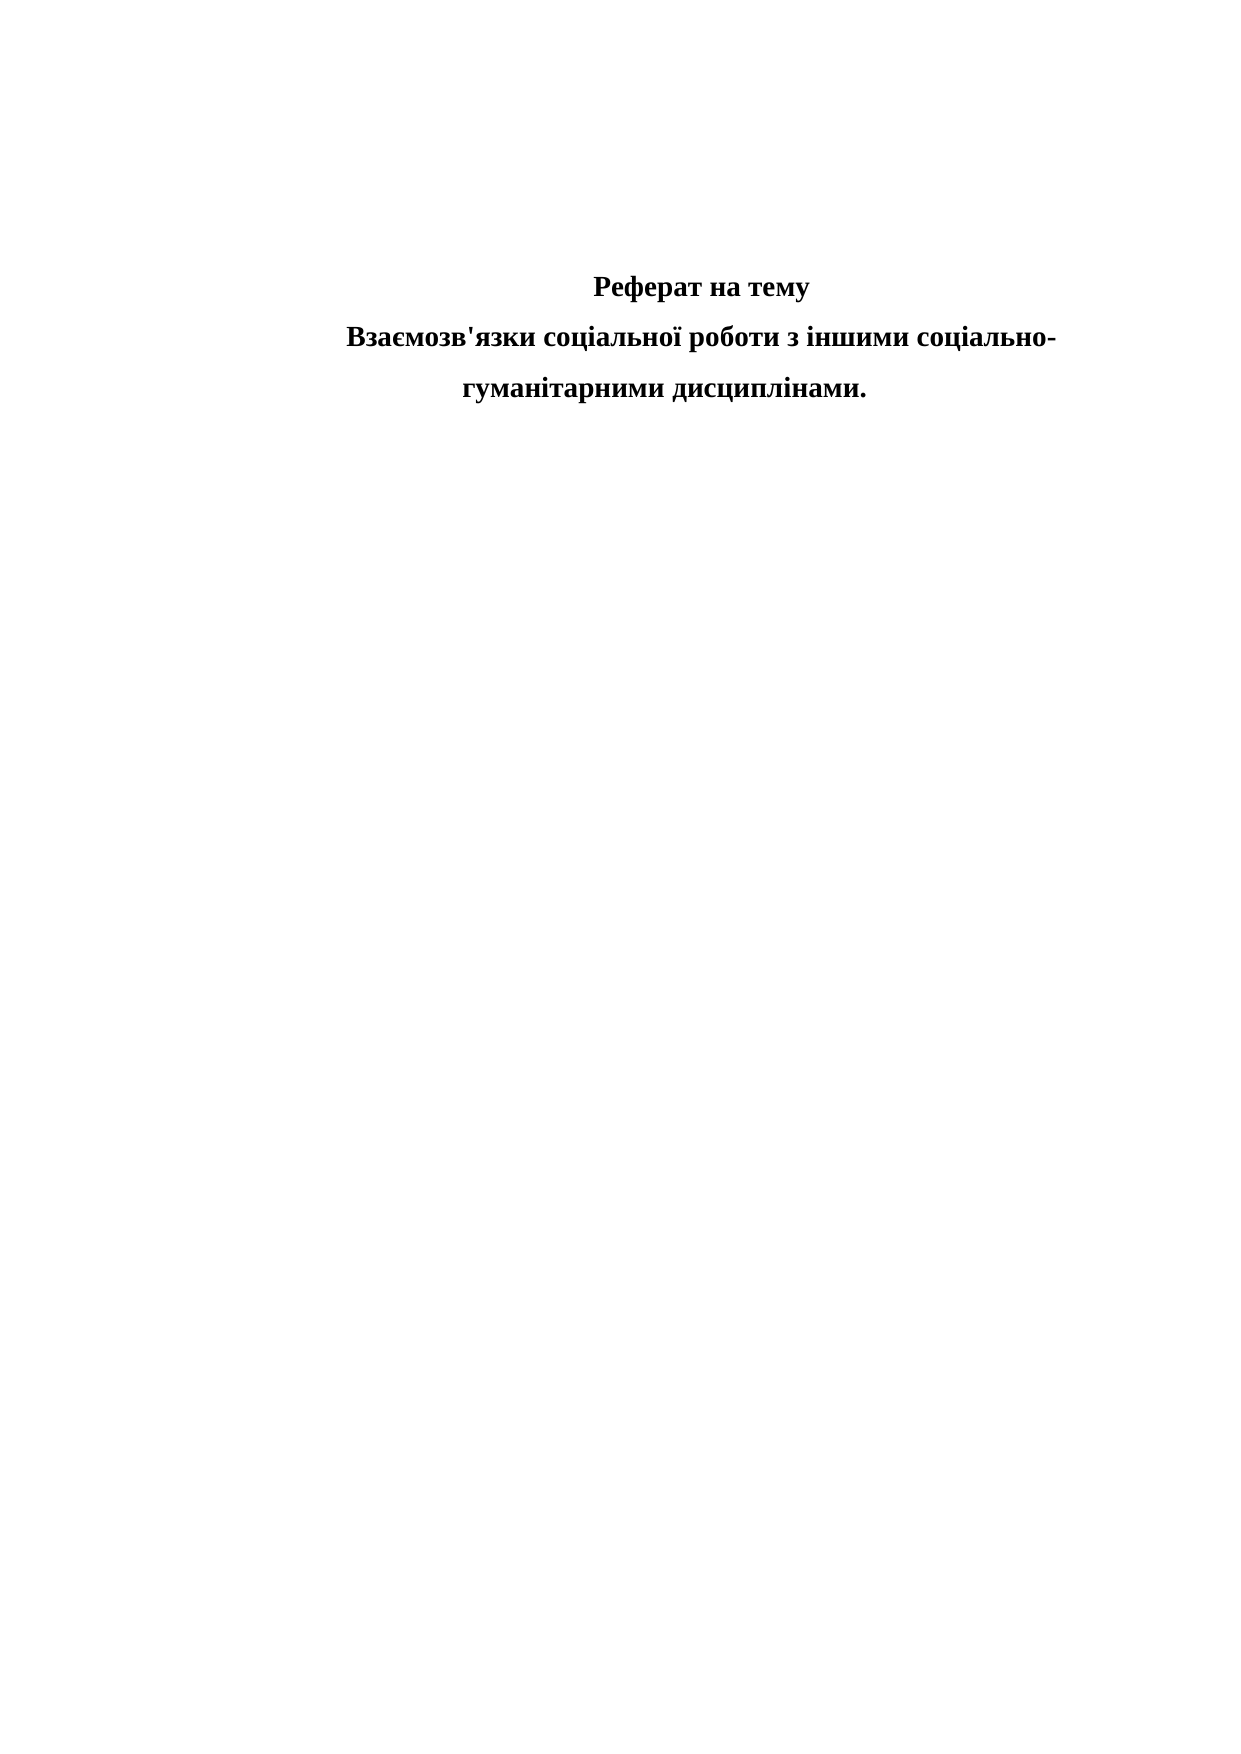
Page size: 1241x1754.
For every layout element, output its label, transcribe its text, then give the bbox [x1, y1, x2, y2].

text Реферат на тему [177, 269, 1152, 303]
text Взаємозв'язки соціальної роботи з іншими соціально-гуманітарними дисциплінами. [177, 319, 1152, 403]
